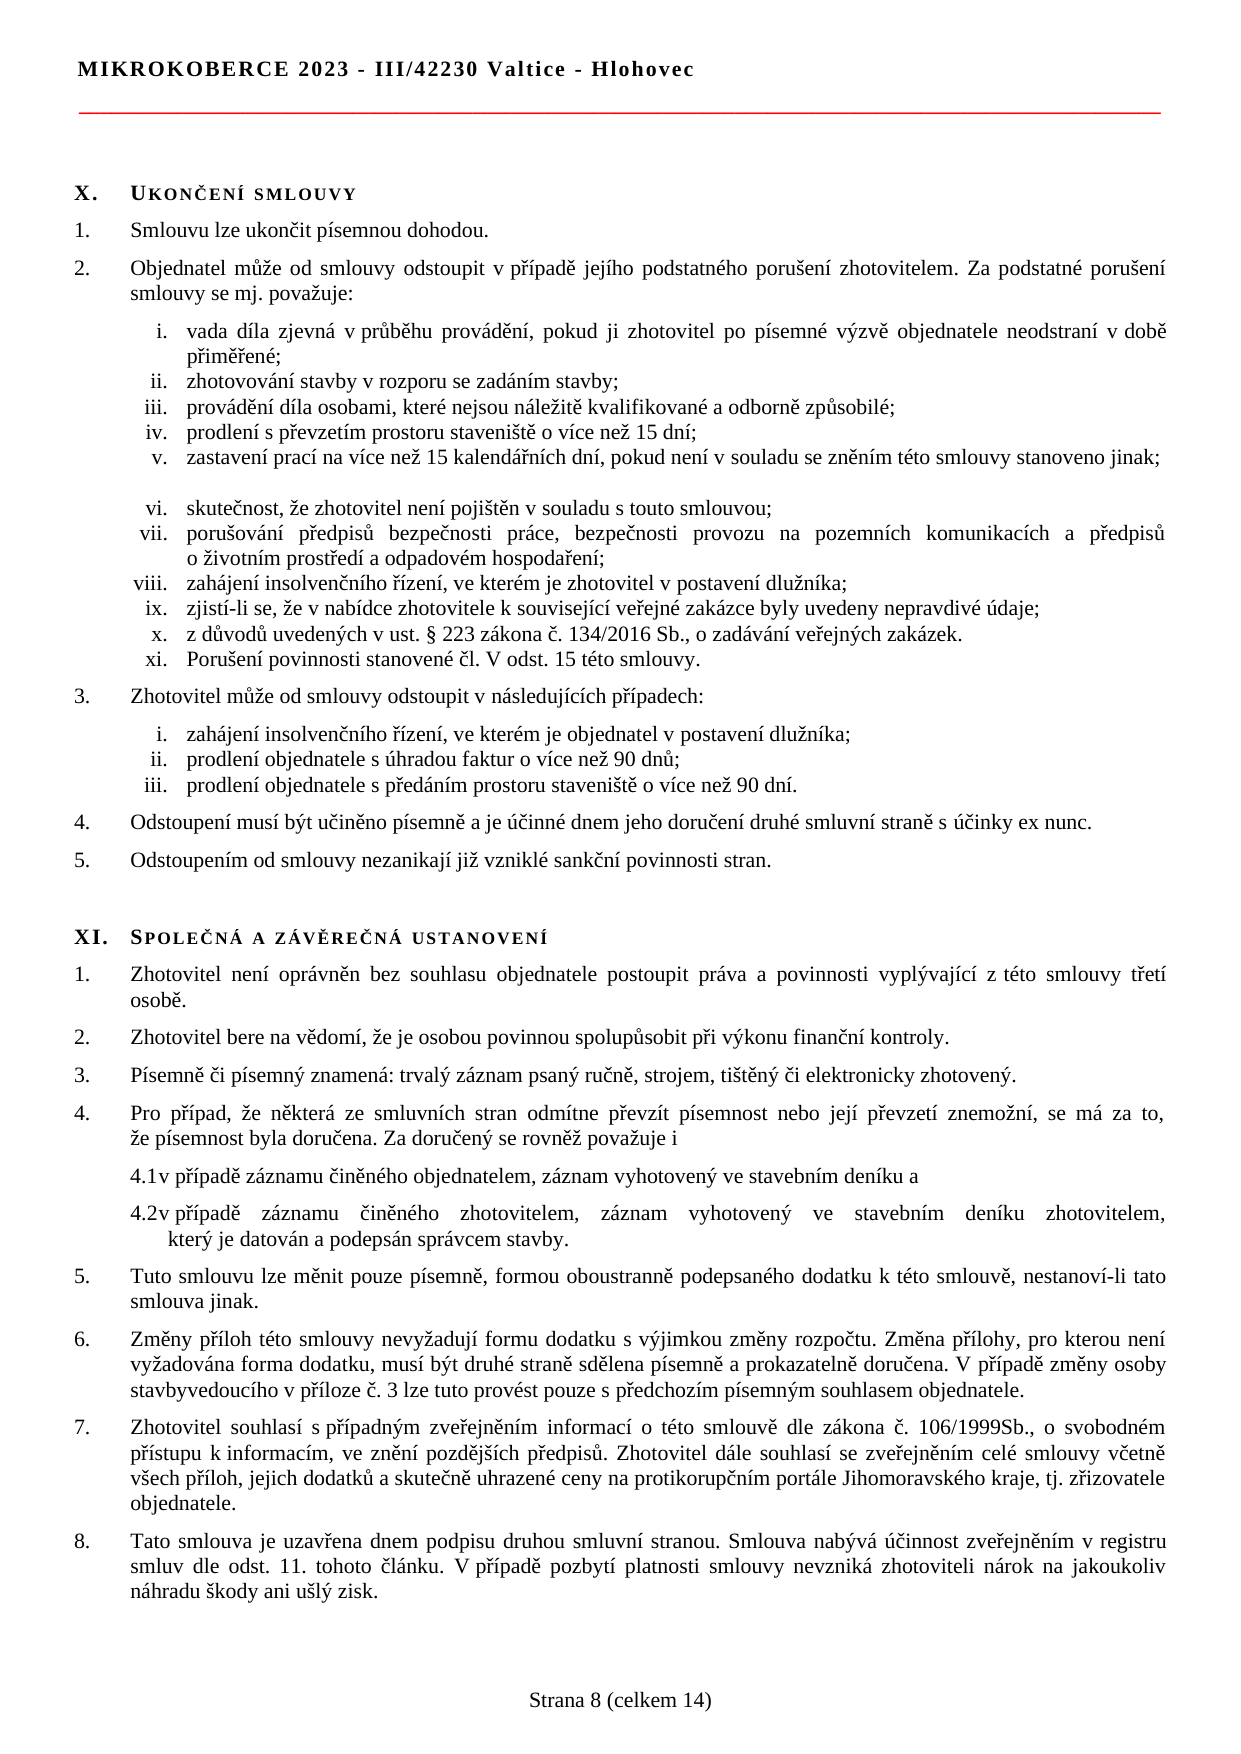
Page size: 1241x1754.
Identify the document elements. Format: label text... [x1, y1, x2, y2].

list Odstoupení musí být učiněno písemně a je účinné dnem jeho doručení druhé smluvní straně s účinky ex nunc. [74, 809, 1167, 834]
list Společná a závěrečná ustanovení [74, 924, 1167, 949]
list Tuto smlouvu lze měnit pouze písemně, formou oboustranně podepsaného dodatku k této smlouvě, nestanoví-li tato smlouva jinak. [74, 1263, 1167, 1314]
list zastavení prací na více než 15 kalendářních dní, pokud není v souladu se zněním této smlouvy stanoveno jinak; [168, 444, 1167, 469]
list Tato smlouva je uzavřena dnem podpisu druhou smluvní stranou. Smlouva nabývá účinnost zveřejněním v registru smluv dle odst. 11. tohoto článku. V případě pozbytí platnosti smlouvy nevzniká zhotoviteli nárok na jakoukoliv náhradu škody ani ušlý zisk. [74, 1528, 1167, 1603]
list Porušení povinnosti stanovené čl. V odst. 15 této smlouvy. [168, 646, 1167, 671]
list Zhotovitel souhlasí s případným zveřejněním informací o této smlouvě dle zákona č. 106/1999Sb., o svobodném přístupu k informacím, ve znění pozdějších předpisů. Zhotovitel dále souhlasí se zveřejněním celé smlouvy včetně všech příloh, jejich dodatků a skutečně uhrazené ceny na protikorupčním portále Jihomoravského kraje, tj. zřizovatele objednatele. [74, 1414, 1167, 1515]
list Pro případ, že některá ze smluvních stran odmítne převzít písemnost nebo její převzetí znemožní, se má za to, že písemnost byla doručena. Za doručený se rovněž považuje i [74, 1100, 1167, 1150]
list prodlení s převzetím prostoru staveniště o více než 15 dní; [168, 419, 1167, 444]
list porušování předpisů bezpečnosti práce, bezpečnosti provozu na pozemních komunikacích a předpisů o životním prostředí a odpadovém hospodaření; [168, 520, 1167, 570]
list zjistí-li se, že v nabídce zhotovitele k související veřejné zakázce byly uvedeny nepravdivé údaje; [168, 595, 1167, 621]
list zhotovování stavby v rozporu se zadáním stavby; [168, 368, 1167, 394]
list Zhotovitel může od smlouvy odstoupit v následujících případech: [74, 683, 1167, 709]
list v případě záznamu činěného objednatelem, záznam vyhotovený ve stavebním deníku a [130, 1163, 1167, 1188]
list prodlení objednatele s úhradou faktur o více než 90 dnů; [168, 746, 1167, 772]
list Smlouvu lze ukončit písemnou dohodou. [74, 217, 1167, 243]
list provádění díla osobami, které nejsou náležitě kvalifikované a odborně způsobilé; [168, 394, 1167, 419]
list Odstoupením od smlouvy nezanikají již vzniklé sankční povinnosti stran. [74, 847, 1167, 872]
list skutečnost, že zhotovitel není pojištěn v souladu s touto smlouvou; [168, 494, 1167, 520]
list z důvodů uvedených v ust. § 223 zákona č. 134/2016 Sb., o zadávání veřejných zakázek. [168, 621, 1167, 646]
list Objednatel může od smlouvy odstoupit v případě jejího podstatného porušení zhotovitelem. Za podstatné porušení smlouvy se mj. považuje: [74, 255, 1167, 306]
list zahájení insolvenčního řízení, ve kterém je zhotovitel v postavení dlužníka; [168, 570, 1167, 595]
list Zhotovitel bere na vědomí, že je osobou povinnou spolupůsobit při výkonu finanční kontroly. [74, 1024, 1167, 1049]
list vada díla zjevná v průběhu provádění, pokud ji zhotovitel po písemné výzvě objednatele neodstraní v době přiměřené; [168, 318, 1167, 368]
list prodlení objednatele s předáním prostoru staveniště o více než 90 dní. [168, 772, 1167, 797]
list zahájení insolvenčního řízení, ve kterém je objednatel v postavení dlužníka; [168, 721, 1167, 746]
list v případě záznamu činěného zhotovitelem, záznam vyhotovený ve stavebním deníku zhotovitelem, který je datován a podepsán správcem stavby. [130, 1200, 1167, 1251]
list Písemně či písemný znamená: trvalý záznam psaný ručně, strojem, tištěný či elektronicky zhotovený. [74, 1062, 1167, 1087]
list Zhotovitel není oprávněn bez souhlasu objednatele postoupit práva a povinnosti vyplývající z této smlouvy třetí osobě. [74, 961, 1167, 1012]
list Změny příloh této smlouvy nevyžadují formu dodatku s výjimkou změny rozpočtu. Změna přílohy, pro kterou není vyžadována forma dodatku, musí být druhé straně sdělena písemně a prokazatelně doručena. V případě změny osoby stavbyvedoucího v příloze č. 3 lze tuto provést pouze s předchozím písemným souhlasem objednatele. [74, 1326, 1167, 1402]
list Ukončení smlouvy [74, 180, 1167, 205]
